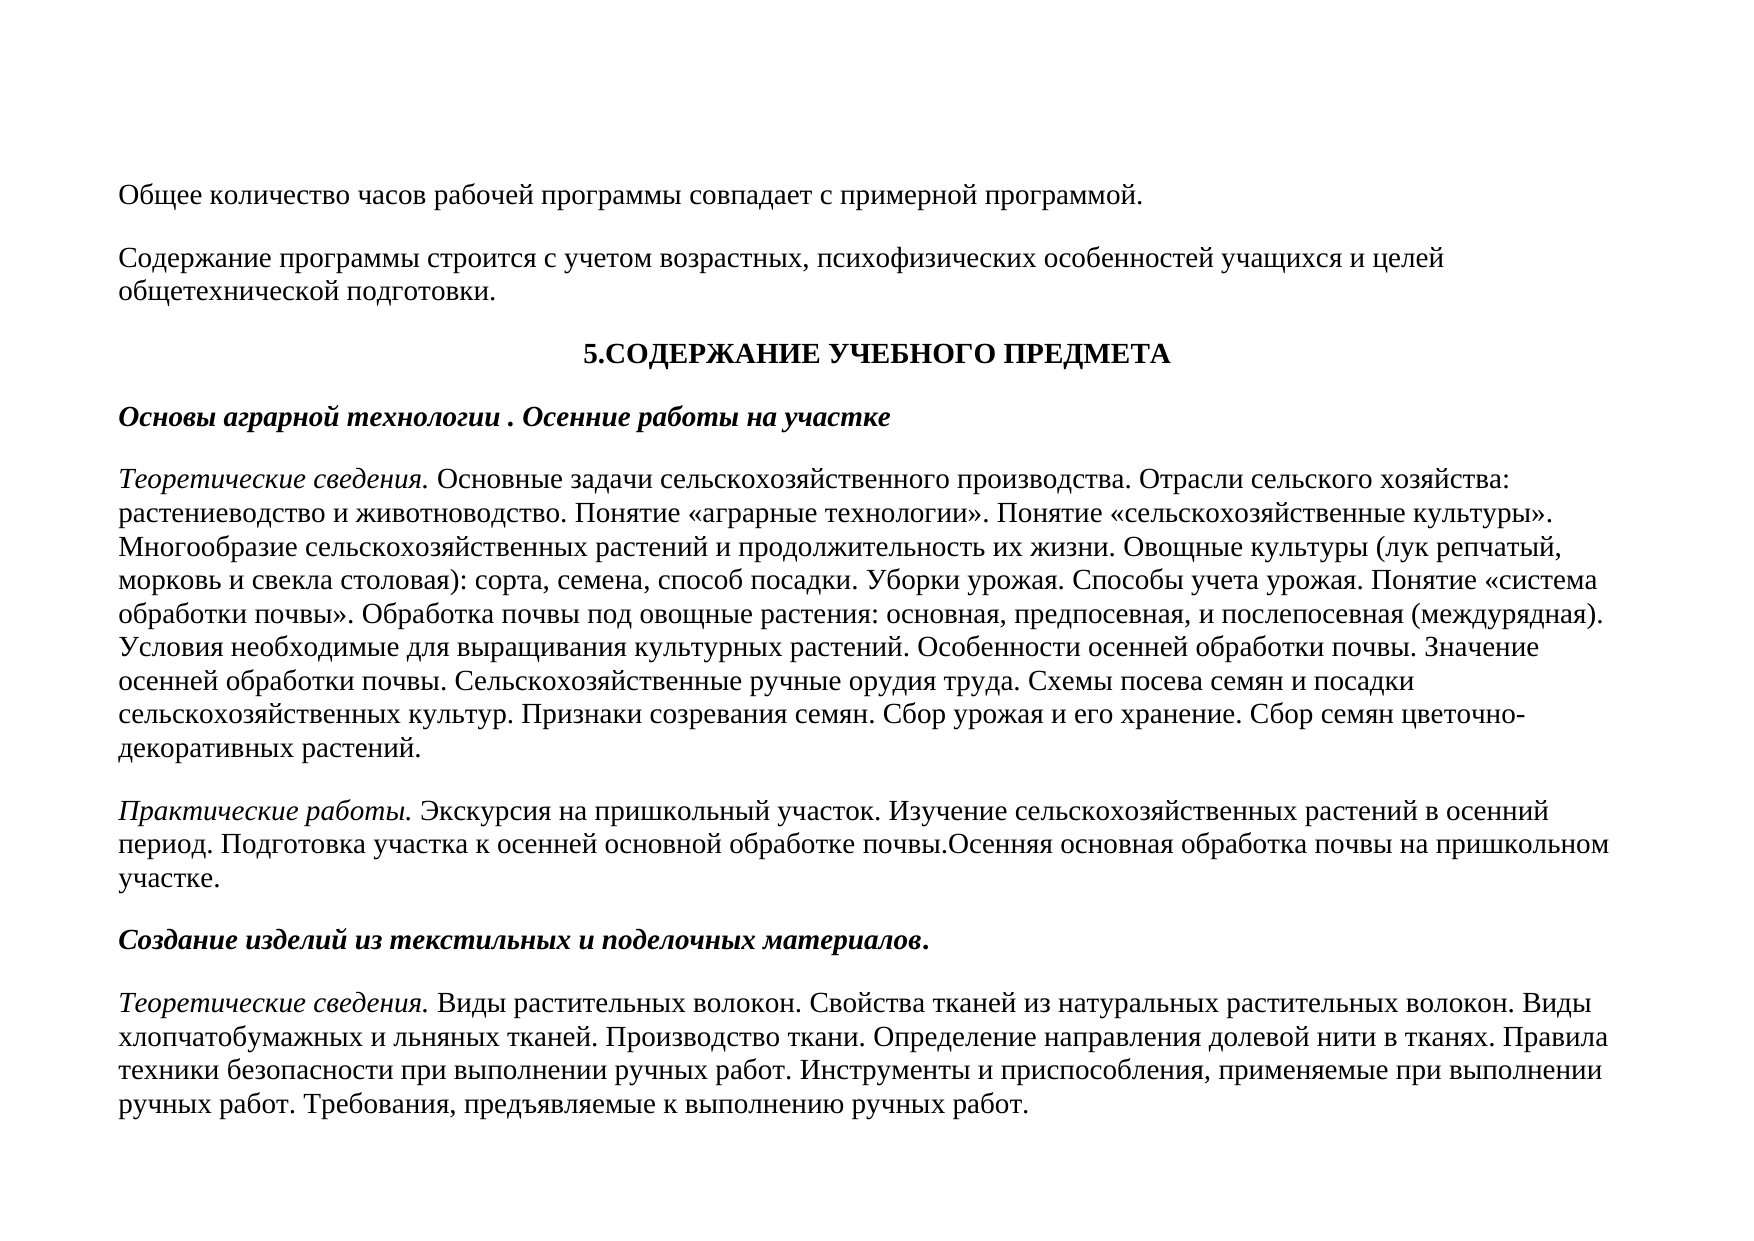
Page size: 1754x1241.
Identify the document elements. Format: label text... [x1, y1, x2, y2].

text 5.СОДЕРЖАНИЕ УЧЕБНОГО ПРЕДМЕТА [118, 336, 1636, 370]
text Практические работы. Экскурсия на пришкольный участок. Изучение сельскохозяйственных растений в осенний период. Подготовка участка к осенней основной обработке почвы.Осенняя основная обработка почвы на пришкольном участке. [118, 793, 1636, 893]
text Теоретические сведения. Виды растительных волокон. Свойства тканей из натуральных растительных волокон. Виды хлопчатобумажных и льняных тканей. Производство ткани. Определение направления долевой нити в тканях. Правила техники безопасности при выполнении ручных работ. Инструменты и приспособления, применяемые при выполнении ручных работ. Требования, предъявляемые к выполнению ручных работ. [118, 985, 1636, 1119]
text Содержание программы строится с учетом возрастных, психофизических особенностей учащихся и целей общетехнической подготовки. [118, 240, 1636, 307]
text Создание изделий из текстильных и поделочных материалов. [118, 922, 1636, 956]
text Общее количество часов рабочей программы совпадает с примерной программой. [118, 177, 1636, 211]
text Основы аграрной технологии . Осенние работы на участке [118, 399, 1636, 432]
text Теоретические сведения. Основные задачи сельскохозяйственного производства. Отрасли сельского хозяйства: растениеводство и животноводство. Понятие «аграрные технологии». Понятие «сельскохозяйственные культуры». Многообразие сельскохозяйственных растений и продолжительность их жизни. Овощные культуры (лук репчатый, морковь и свекла столовая): сорта, семена, способ посадки. Уборки урожая. Способы учета урожая. Понятие «система обработки почвы». Обработка почвы под овощные растения: основная, предпосевная, и послепосевная (междурядная). Условия необходимые для выращивания культурных растений. Особенности осенней обработки почвы. Значение осенней обработки почвы. Сельскохозяйственные ручные орудия труда. Схемы посева семян и посадки сельскохозяйственных культур. Признаки созревания семян. Сбор урожая и его хранение. Сбор семян цветочно- декоративных растений. [118, 462, 1636, 763]
